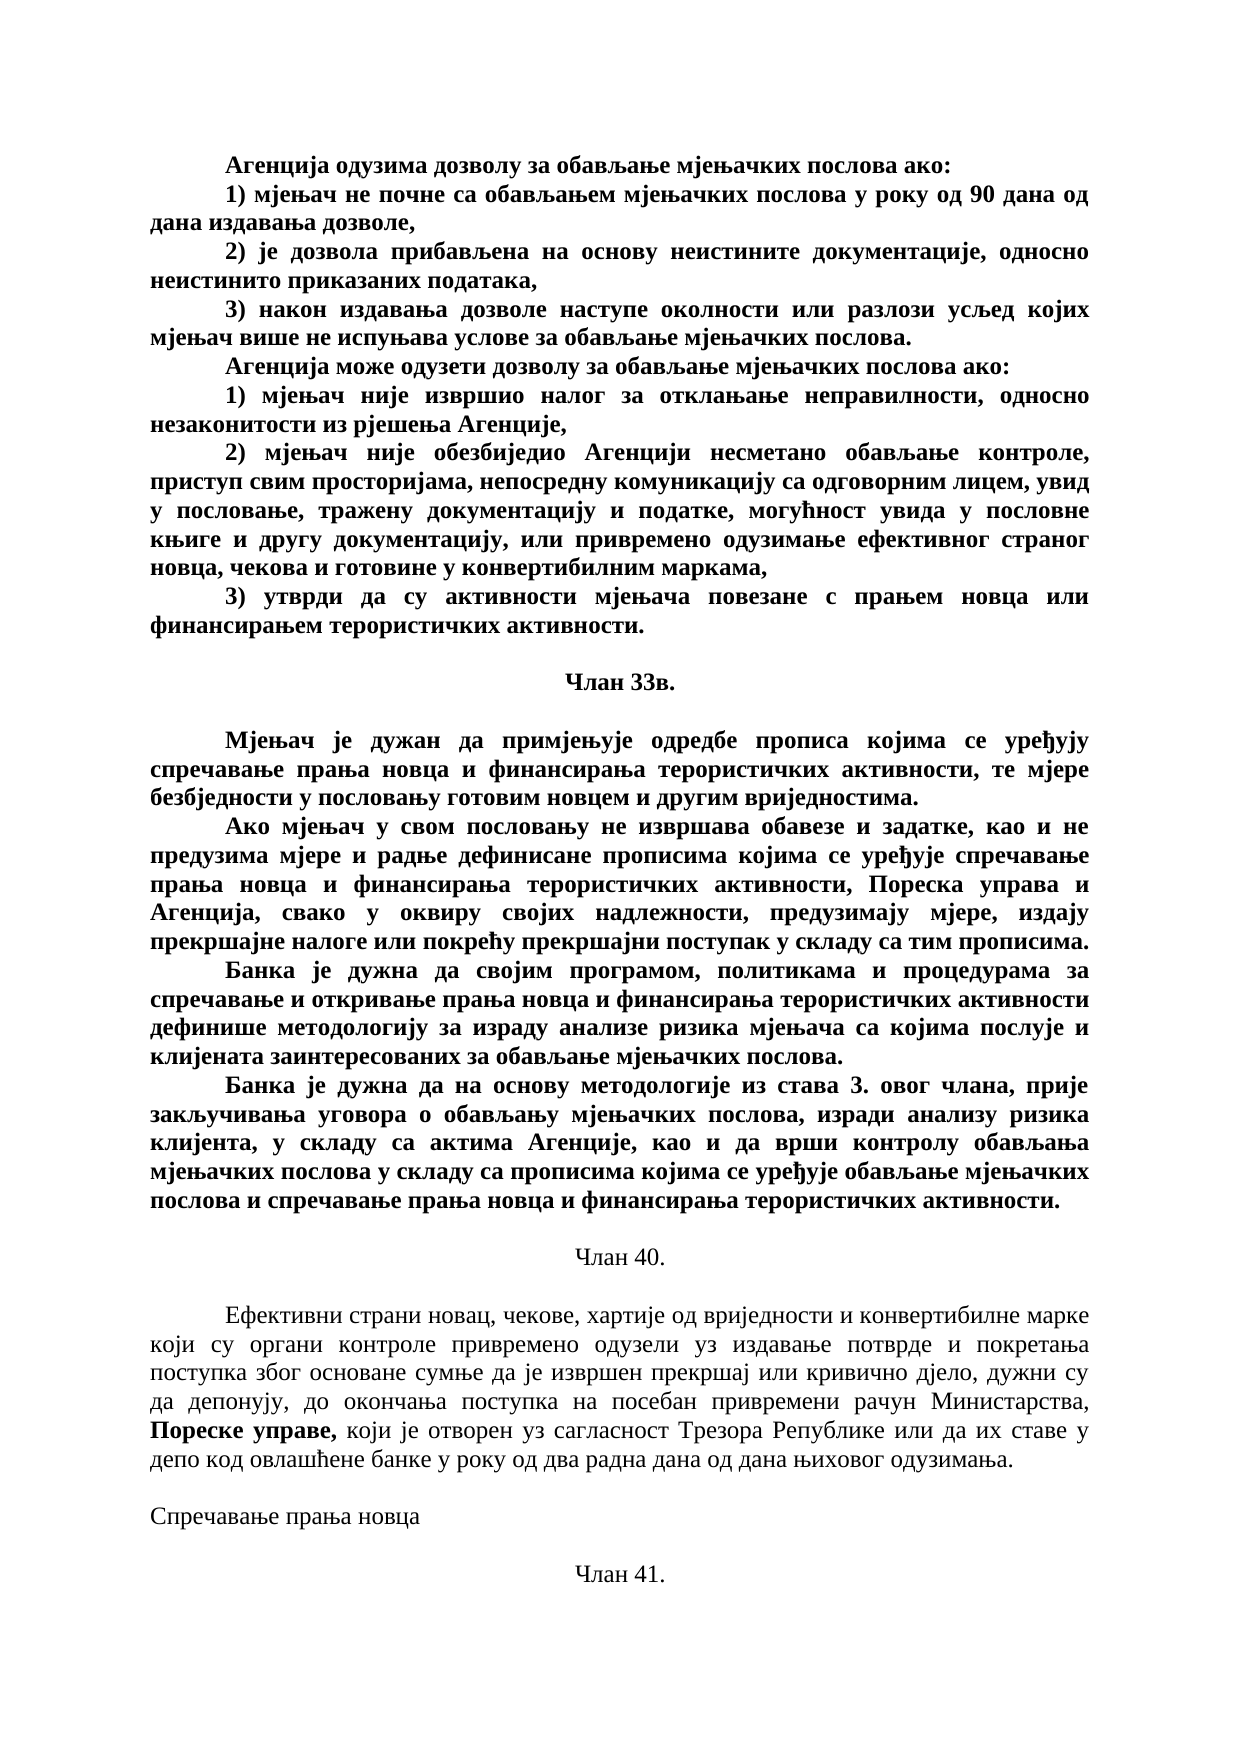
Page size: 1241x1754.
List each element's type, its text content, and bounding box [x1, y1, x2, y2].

text Ефективни страни новац, чекове, хартије од вриједности и конвертибилне марке који су органи контроле привремено одузели уз издавање потврде и покретања поступка због основане сумње да је извршен прекршај или кривично дјело, дужни су да депонују, до окончања поступка на посебан привремени рачун Министарства, Пореске управе, који је отворен уз сагласност Трезора Републике или да их ставе у депо код овлашћене банке у року од два радна дана од дана њиховог одузимања. [150, 1300, 1090, 1472]
text Банка је дужна да на основу методологије из става 3. овог члана, прије закључивања уговора о обављању мјењачких послова, изради анализу ризика клијента, у складу са актима Агенције, као и да врши контролу обављања мјењачких послова у складу са прописима којима се уређује обављање мјењачких послова и спречавање прања новца и финансирања терористичких активности. [150, 1070, 1090, 1214]
text Спречавање прања новца [150, 1501, 1090, 1530]
text Банка је дужна да својим програмом, политикама и процедурама за спречавање и откривање прања новца и финансирања терористичких активности дефинише методологију за израду анализе ризика мјењача са којима послује и клијената заинтересованих за обављање мјењачких послова. [150, 955, 1090, 1070]
text Мјењач је дужан да примјењује одредбе прописа којима се уређују спречавање прања новца и финансирања терористичких активности, те мјере безбједности у пословању готовим новцем и другим вриједностима. [150, 725, 1090, 811]
text 2) је дозвола прибављена на основу неистините документације, односно неистинито приказаних података, [150, 236, 1090, 294]
text Агенција одузима дозволу за обављање мјењачких послова ако: [150, 150, 1090, 179]
text 3) утврди да су активности мјењача повезане с прањем новца или финансирањем терористичких активности. [150, 581, 1090, 639]
text 1) мјењач не почне са обављањем мјењачких послова у року од 90 дана од дана издавања дозволе, [150, 179, 1090, 236]
text Члан 40. [150, 1242, 1090, 1271]
text Агенција може одузети дозволу за обављање мјењачких послова ако: [150, 351, 1090, 380]
text 1) мјењач није извршио налог за отклањање неправилности, односно незаконитости из рјешења Агенције, [150, 380, 1090, 437]
text 3) након издавања дозволе наступе околности или разлози усљед којих мјењач више не испуњава услове за обављање мјењачких послова. [150, 294, 1090, 351]
text Ако мјењач у свом пословању не извршава обавезе и задатке, као и не предузима мјере и радње дефинисане прописима којима се уређује спречавање прања новца и финансирања терористичких активности, Пореска управа и Агенција, свако у оквиру својих надлежности, предузимају мјере, издају прекршајне налоге или покрећу прекршајни поступак у складу са тим прописима. [150, 811, 1090, 955]
text 2) мјењач није обезбиједио Агенцији несметано обављање контроле, приступ свим просторијама, непосредну комуникацију са одговорним лицем, увид у пословање, тражену документацију и податке, могућност увида у пословне књиге и другу документацију, или привремено одузимање ефективног страног новца, чекова и готовине у конвертибилним маркама, [150, 437, 1090, 581]
text Члан 33в. [150, 667, 1090, 696]
text Члан 41. [150, 1559, 1090, 1587]
